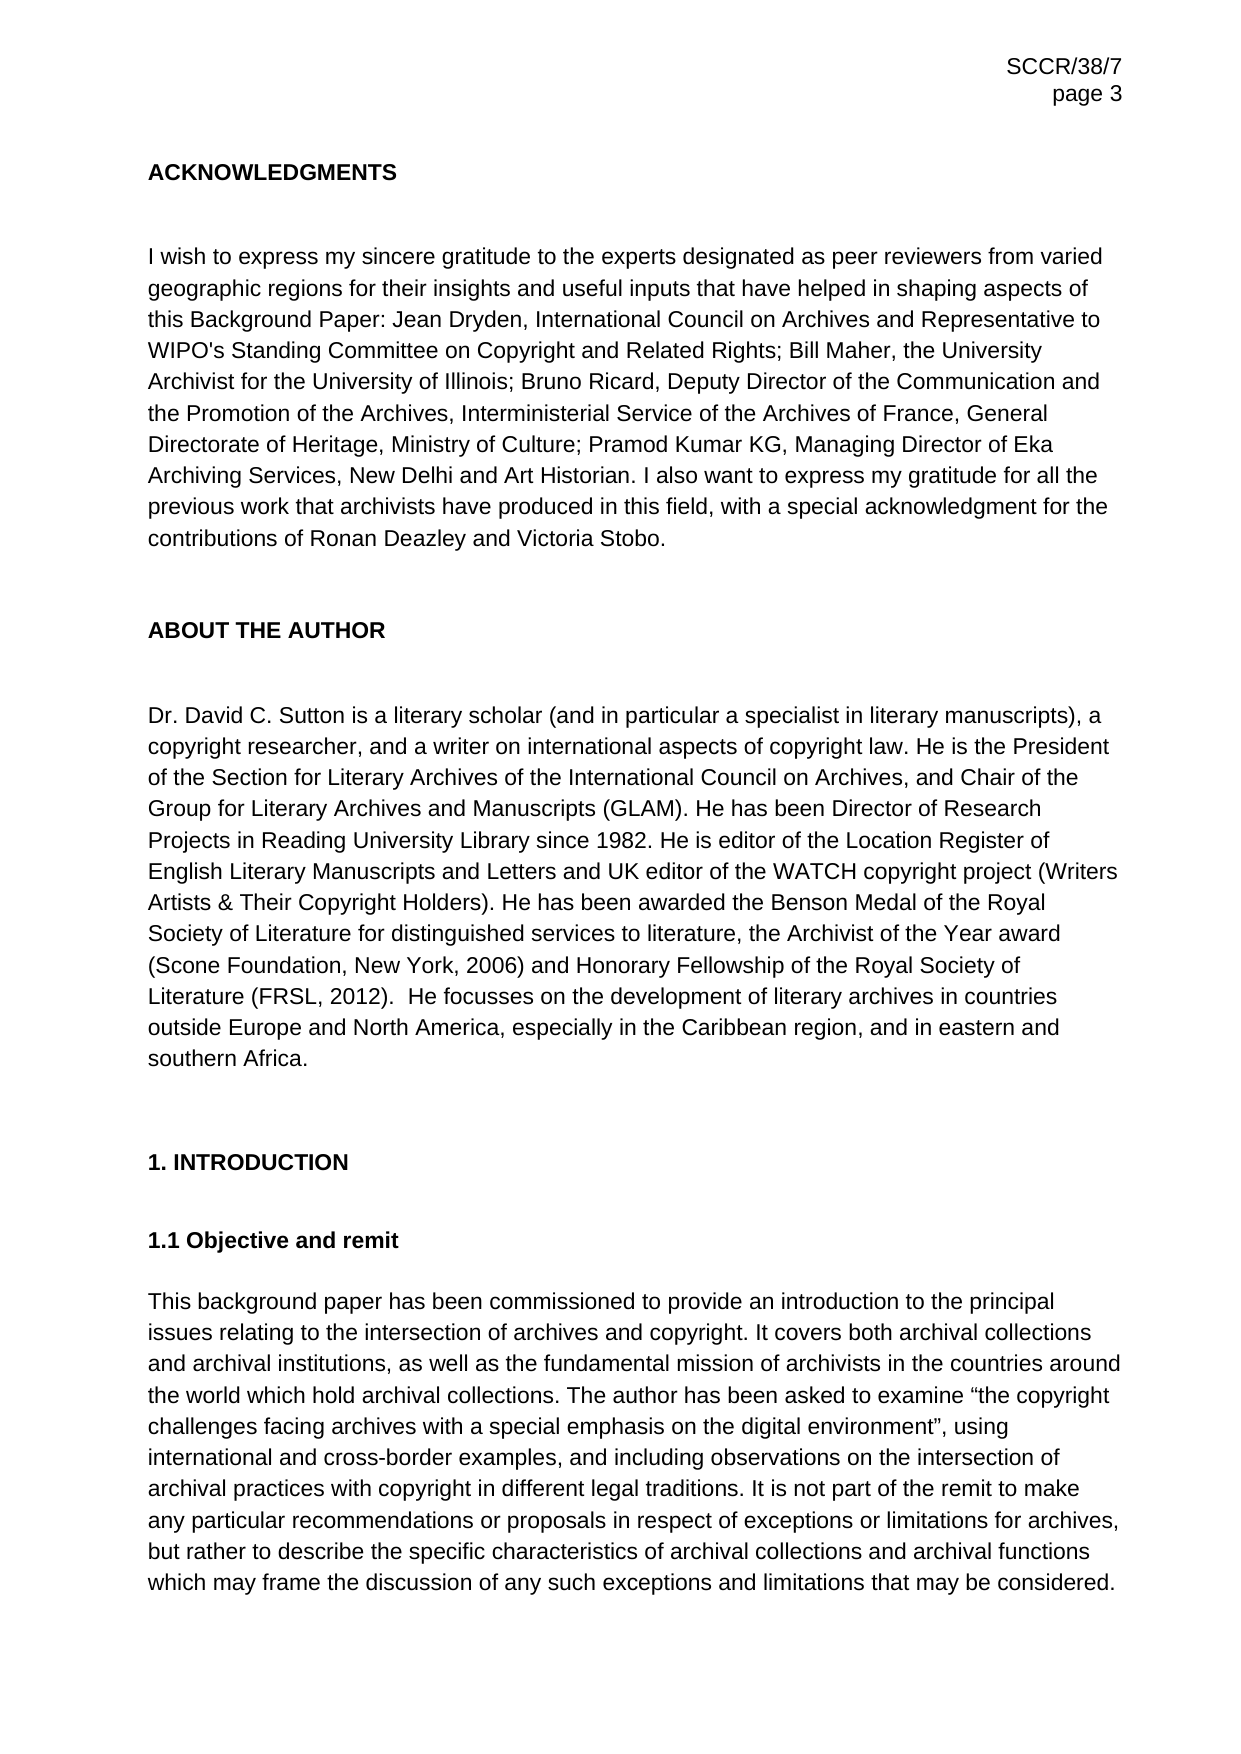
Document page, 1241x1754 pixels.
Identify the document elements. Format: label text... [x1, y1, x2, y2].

text Dr. David C. Sutton is a literary scholar (and in particular a specialist in literary manuscripts), a copyright researcher, and a writer on international aspects of copyright law. He is the President of the Section for Literary Archives of the International Council on Archives, and Chair of the Group for Literary Archives and Manuscripts (GLAM). He has been Director of Research Projects in Reading University Library since 1982. He is editor of the Location Register of English Literary Manuscripts and Letters and UK editor of the WATCH copyright project (Writers Artists & Their Copyright Holders). He has been awarded the Benson Medal of the Royal Society of Literature for distinguished services to literature, the Archivist of the Year award (Scone Foundation, New York, 2006) and Honorary Fellowship of the Royal Society of Literature (FRSL, 2012). He focusses on the development of literary archives in countries outside Europe and North America, especially in the Caribbean region, and in eastern and southern Africa. [148, 698, 1122, 1073]
text This background paper has been commissioned to provide an introduction to the principal issues relating to the intersection of archives and copyright. It covers both archival collections and archival institutions, as well as the fundamental mission of archivists in the countries around the world which hold archival collections. The author has been asked to examine “the copyright challenges facing archives with a special emphasis on the digital environment”, using international and cross-border examples, and including observations on the intersection of archival practices with copyright in different legal traditions. It is not part of the remit to make any particular recommendations or proposals in respect of exceptions or limitations for archives, but rather to describe the specific characteristics of archival collections and archival functions which may frame the discussion of any such exceptions and limitations that may be considered. [148, 1284, 1122, 1597]
text ABOUT THE AUTHOR [148, 617, 1122, 643]
text I wish to express my sincere gratitude to the experts designated as peer reviewers from varied geographic regions for their insights and useful inputs that have helped in shaping aspects of this Background Paper: Jean Dryden, International Council on Archives and Representative to WIPO's Standing Committee on Copyright and Related Rights; Bill Maher, the University Archivist for the University of Illinois; Bruno Ricard, Deputy Director of the Communication and the Promotion of the Archives, Interministerial Service of the Archives of France, General Directorate of Heritage, Ministry of Culture; Pramod Kumar KG, Managing Director of Eka Archiving Services, New Delhi and Art Historian. I also want to express my gratitude for all the previous work that archivists have produced in this field, with a special acknowledgment for the contributions of Ronan Deazley and Victoria Stobo. [148, 240, 1122, 552]
text ACKNOWLEDGMENTS [148, 158, 1122, 185]
text 1. INTRODUCTION [148, 1149, 1122, 1176]
text 1.1 Objective and remit [148, 1227, 1122, 1253]
